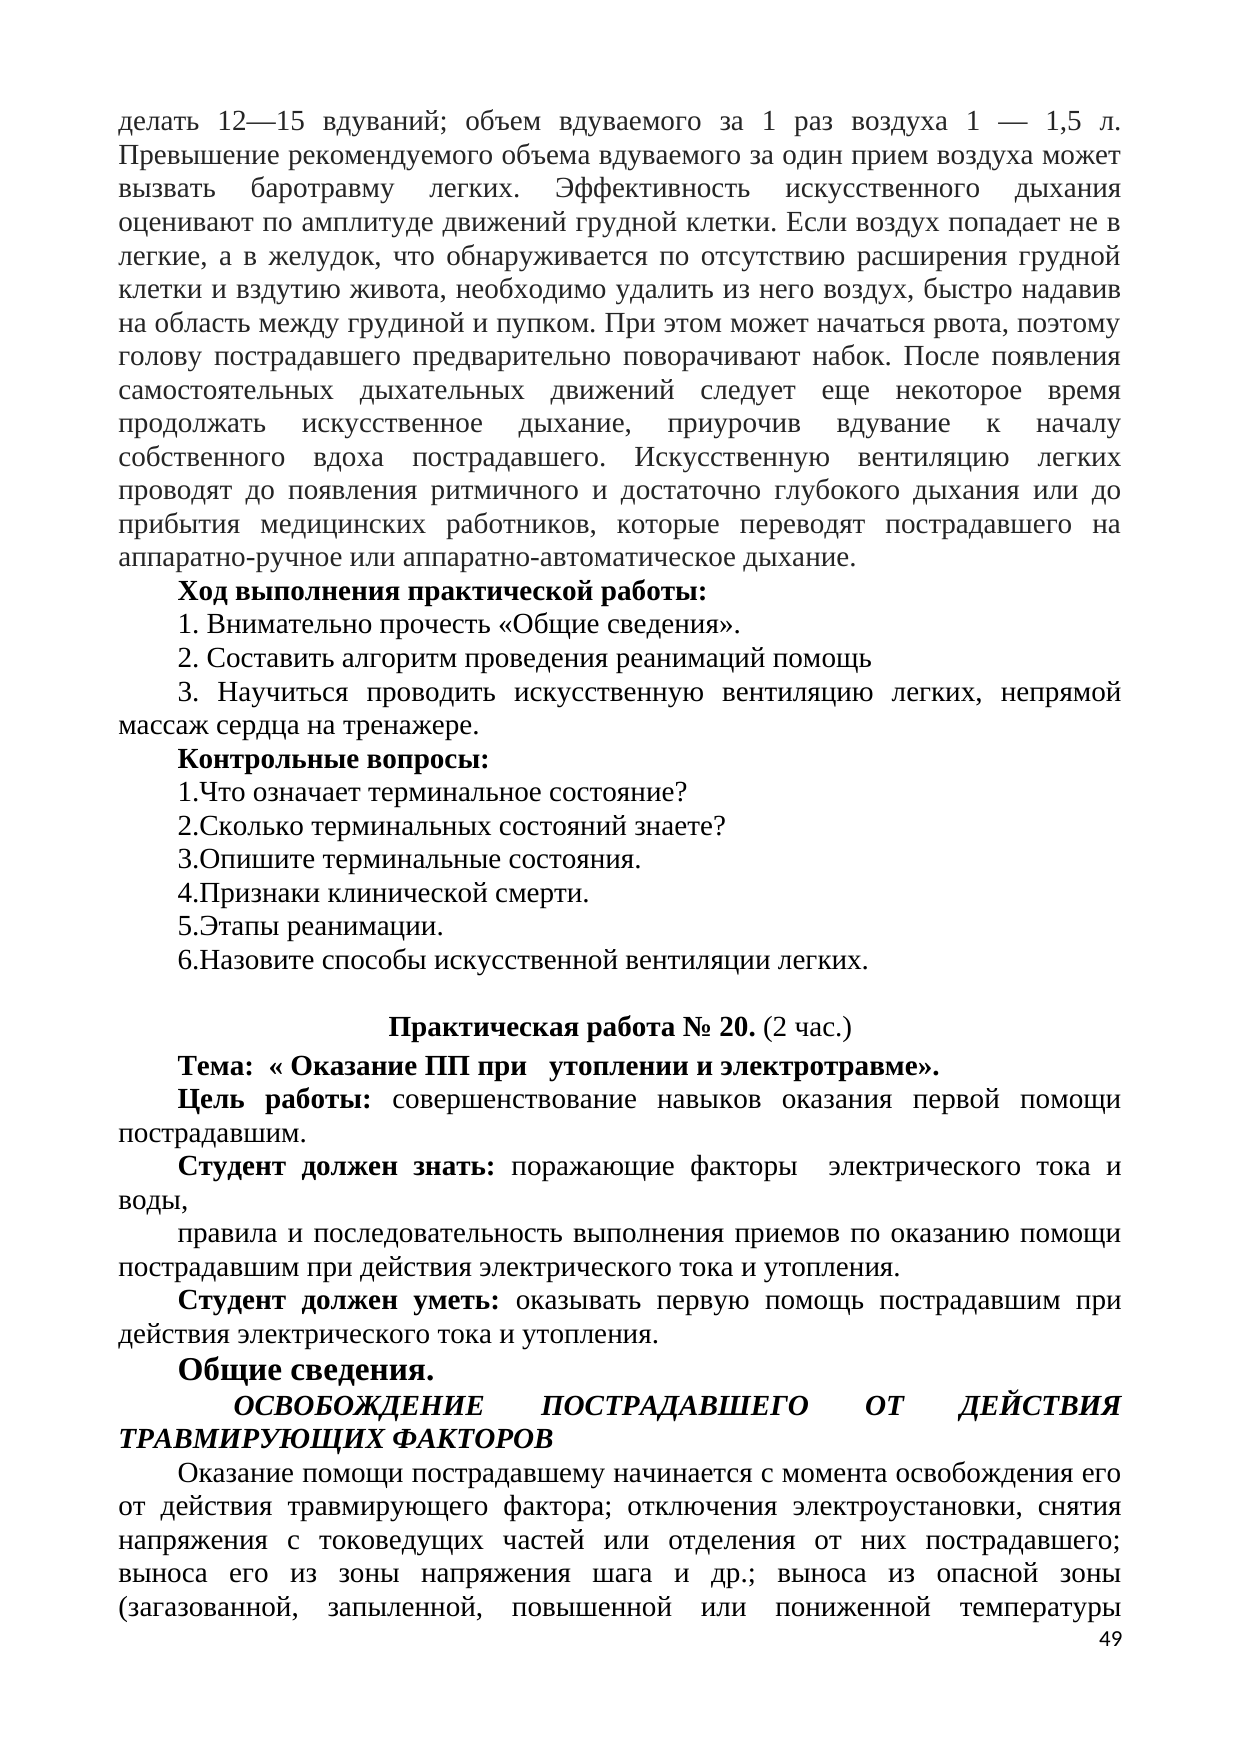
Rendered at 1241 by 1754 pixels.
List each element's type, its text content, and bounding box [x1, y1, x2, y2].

text Общие сведения. [118, 1349, 1122, 1388]
text Ход выполнения практической работы: [118, 573, 1122, 607]
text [118, 103, 1122, 573]
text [118, 1455, 1122, 1623]
text Тема: « Оказание ПП при утоплении и электротравме». [118, 1048, 1122, 1081]
text 1.Что означает терминальное состояние? [118, 774, 1122, 808]
text 3.Опишите терминальные состояния. [118, 841, 1122, 875]
text Контрольные вопросы: [118, 741, 1122, 774]
text правила и последовательность выполнения приемов по оказанию помощи пострадавшим при действия электрического тока и утопления. [118, 1215, 1122, 1282]
text 2. Составить алгоритм проведения реанимаций помощь [118, 640, 1122, 674]
text Студент должен уметь: оказывать первую помощь пострадавшим при действия электрического тока и утопления. [118, 1282, 1122, 1349]
text ОСВОБОЖДЕНИЕ ПОСТРАДАВШЕГО ОТ ДЕЙСТВИЯ ТРАВМИРУЮЩИХ ФАКТОРОВ [118, 1388, 1122, 1455]
text 1. Внимательно прочесть «Общие сведения». [118, 607, 1122, 640]
text 6.Назовите способы искусственной вентиляции легких. [118, 942, 1122, 976]
text 4.Признаки клинической смерти. [118, 875, 1122, 908]
text 5.Этапы реанимации. [118, 908, 1122, 942]
text 3. Научиться проводить искусственную вентиляцию легких, непрямой массаж сердца на тренажере. [118, 674, 1122, 741]
text Практическая работа № 20. (2 час.) [118, 1009, 1122, 1043]
text 2.Сколько терминальных состояний знаете? [118, 808, 1122, 841]
text Студент должен знать: поражающие факторы электрического тока и воды, [118, 1148, 1122, 1215]
text Цель работы: совершенствование навыков оказания первой помощи пострадавшим. [118, 1081, 1122, 1148]
